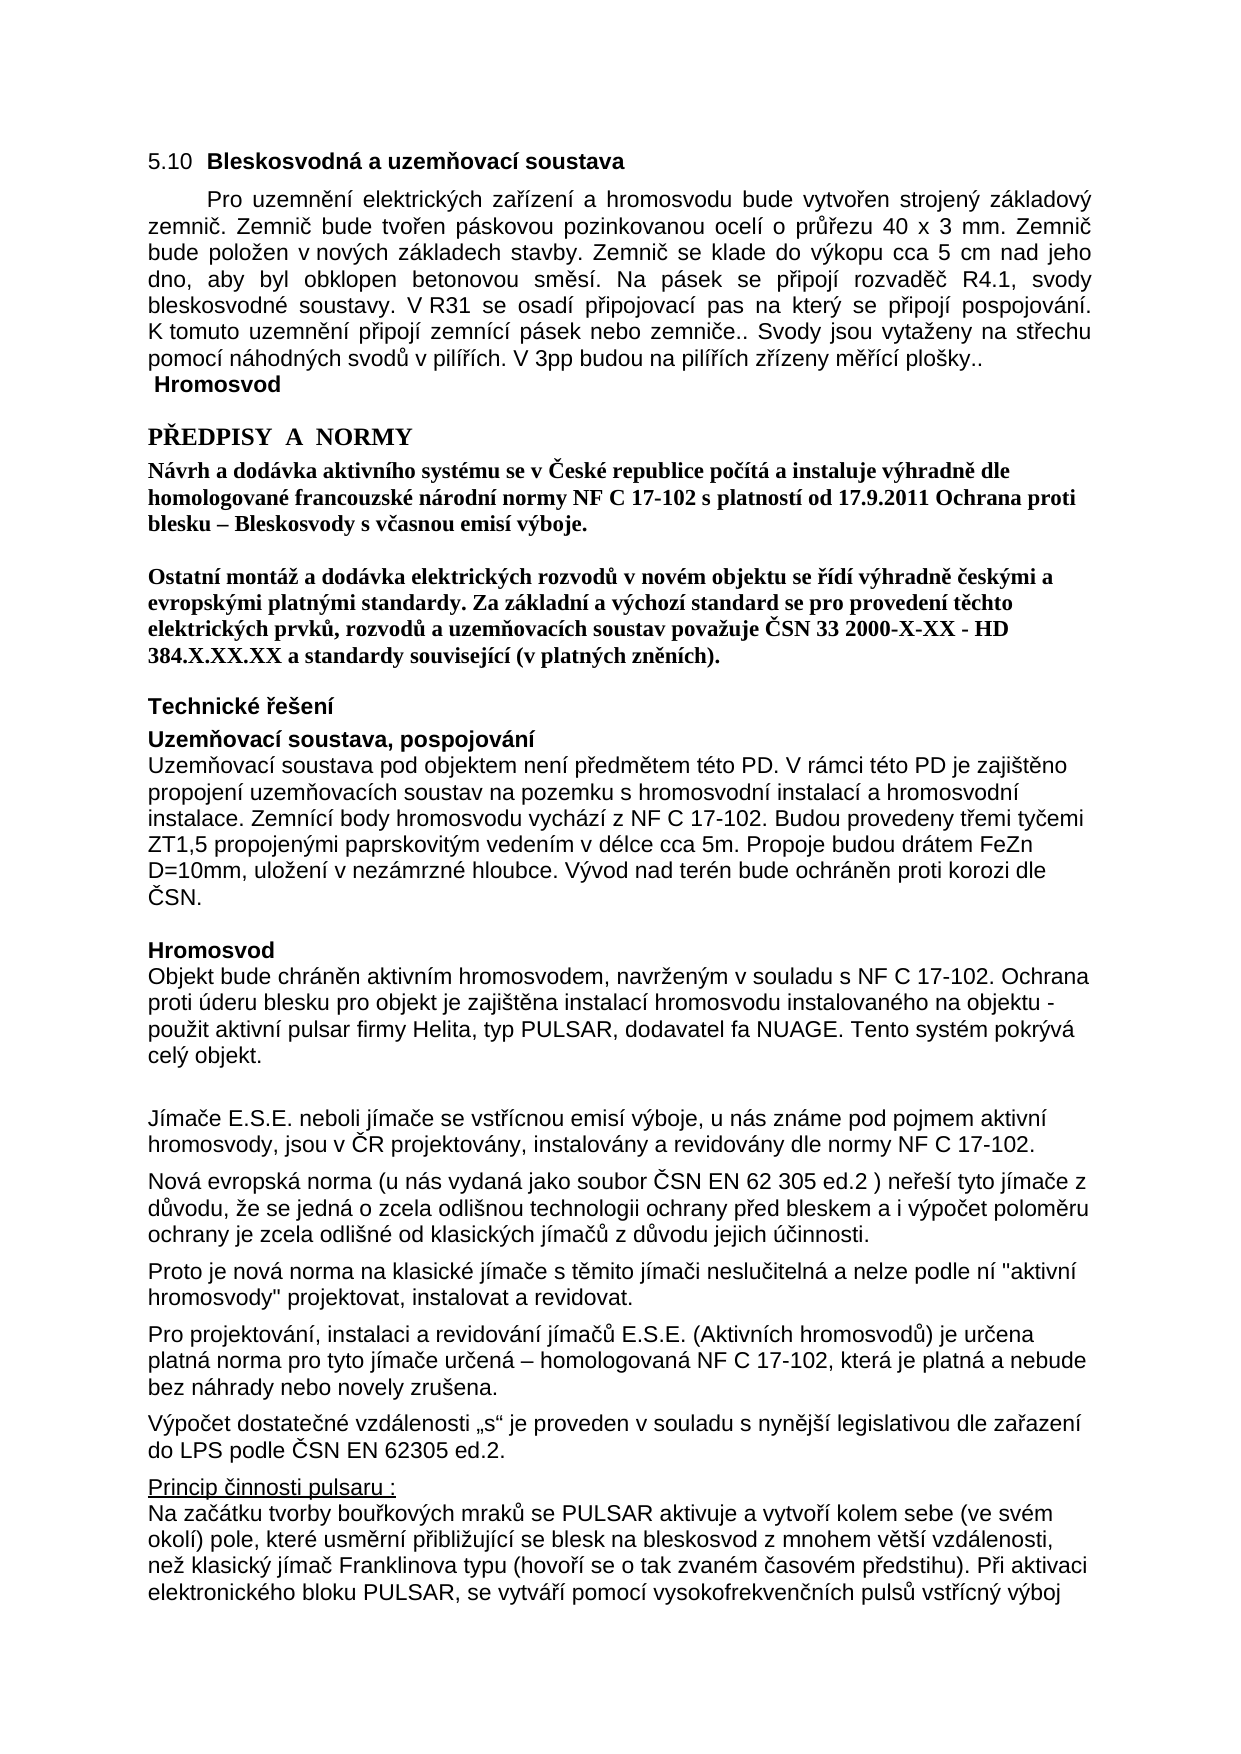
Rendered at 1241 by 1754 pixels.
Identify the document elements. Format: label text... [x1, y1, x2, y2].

subtitle Technické řešení [148, 693, 1093, 719]
subtitle Bleskosvodná a uzemňovací soustava [148, 148, 1093, 174]
text Nová evropská norma (u nás vydaná jako soubor ČSN EN 62 305 ed.2 ) neřeší tyto jímače z důvodu, že se jedná o zcela odlišnou technologii ochrany před bleskem a i výpočet poloměru ochrany je zcela odlišné od klasických jímačů z důvodu jejich účinnosti. [148, 1168, 1093, 1247]
text Pro uzemnění elektrických zařízení a hromosvodu bude vytvořen strojený základový zemnič. Zemnič bude tvořen páskovou pozinkovanou ocelí o průřezu 40 x 3 mm. Zemnič bude položen v nových základech stavby. Zemnič se klade do výkopu cca nad jeho dno, aby byl obklopen betonovou směsí. Na pásek se připojí rozvaděč R4.1, svody bleskosvodné soustavy. V R31 se osadí připojovací pas na který se připojí pospojování. K tomuto uzemnění připojí zemnící pásek nebo zemniče.. Svody jsou vytaženy na střechu pomocí náhodných svodů v pilířích. V 3pp budou na pilířích zřízeny měřící plošky.. [148, 186, 1093, 371]
text Výpočet dostatečné vzdálenosti „s“ je proveden v souladu s nynější legislativou dle zařazení do LPS podle ČSN EN 62305 ed.2. [148, 1410, 1093, 1463]
text Pro projektování, instalaci a revidování jímačů E.S.E. (Aktivních hromosvodů) je určena platná norma pro tyto jímače určená – homologovaná NF C 17-102, která je platná a nebude bez náhrady nebo novely zrušena. [148, 1321, 1093, 1400]
text Uzemňovací soustava pod objektem není předmětem této PD. V rámci této PD je zajištěno propojení uzemňovacích soustav na pozemku s hromosvodní instalací a hromosvodní instalace. Zemnící body hromosvodu vychází z NF C 17-102. Budou provedeny třemi tyčemi ZT1,5 propojenými paprskovitým vedením v délce cca 5m. Propoje budou drátem FeZn D=10mm, uložení v nezámrzné hloubce. Vývod nad terén bude ochráněn proti korozi dle ČSN. [148, 752, 1093, 910]
text Objekt bude chráněn aktivním hromosvodem, navrženým v souladu s NF C 17-102. Ochrana proti úderu blesku pro objekt je zajištěna instalací hromosvodu instalovaného na objektu - použit aktivní pulsar firmy Helita, typ PULSAR, dodavatel fa NUAGE. Tento systém pokrývá celý objekt. [148, 963, 1093, 1068]
text Hromosvod [148, 371, 1093, 397]
text Jímače E.S.E. neboli jímače se vstřícnou emisí výboje, u nás známe pod pojmem aktivní hromosvody, jsou v ČR projektovány, instalovány a revidovány dle normy NF C 17-102. [148, 1105, 1093, 1158]
text Proto je nová norma na klasické jímače s těmito jímači neslučitelná a nelze podle ní "aktivní hromosvody" projektovat, instalovat a revidovat. [148, 1258, 1093, 1310]
text Uzemňovací soustava, pospojování [148, 726, 1093, 752]
text Princip činnosti pulsaru : [148, 1473, 1093, 1500]
text Ostatní montáž a dodávka elektrických rozvodů v novém objektu se řídí výhradně českými a evropskými platnými standardy. Za základní a výchozí standard se pro provedení těchto elektrických prvků, rozvodů a uzemňovacích soustav považuje ČSN 33 2000-X-XX - HD 384.X.XX.XX a standardy související (v platných zněních). [148, 563, 1093, 668]
text Hromosvod [148, 937, 1093, 963]
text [148, 1500, 1093, 1605]
text Návrh a dodávka aktivního systému se v České republice počítá a instaluje výhradně dle homologované francouzské národní normy NF C 17-102 s platností od 17.9.2011 Ochrana proti blesku – Bleskosvody s včasnou emisí výboje. [148, 457, 1093, 536]
subtitle PŘEDPISY A NORMY [148, 422, 1093, 451]
